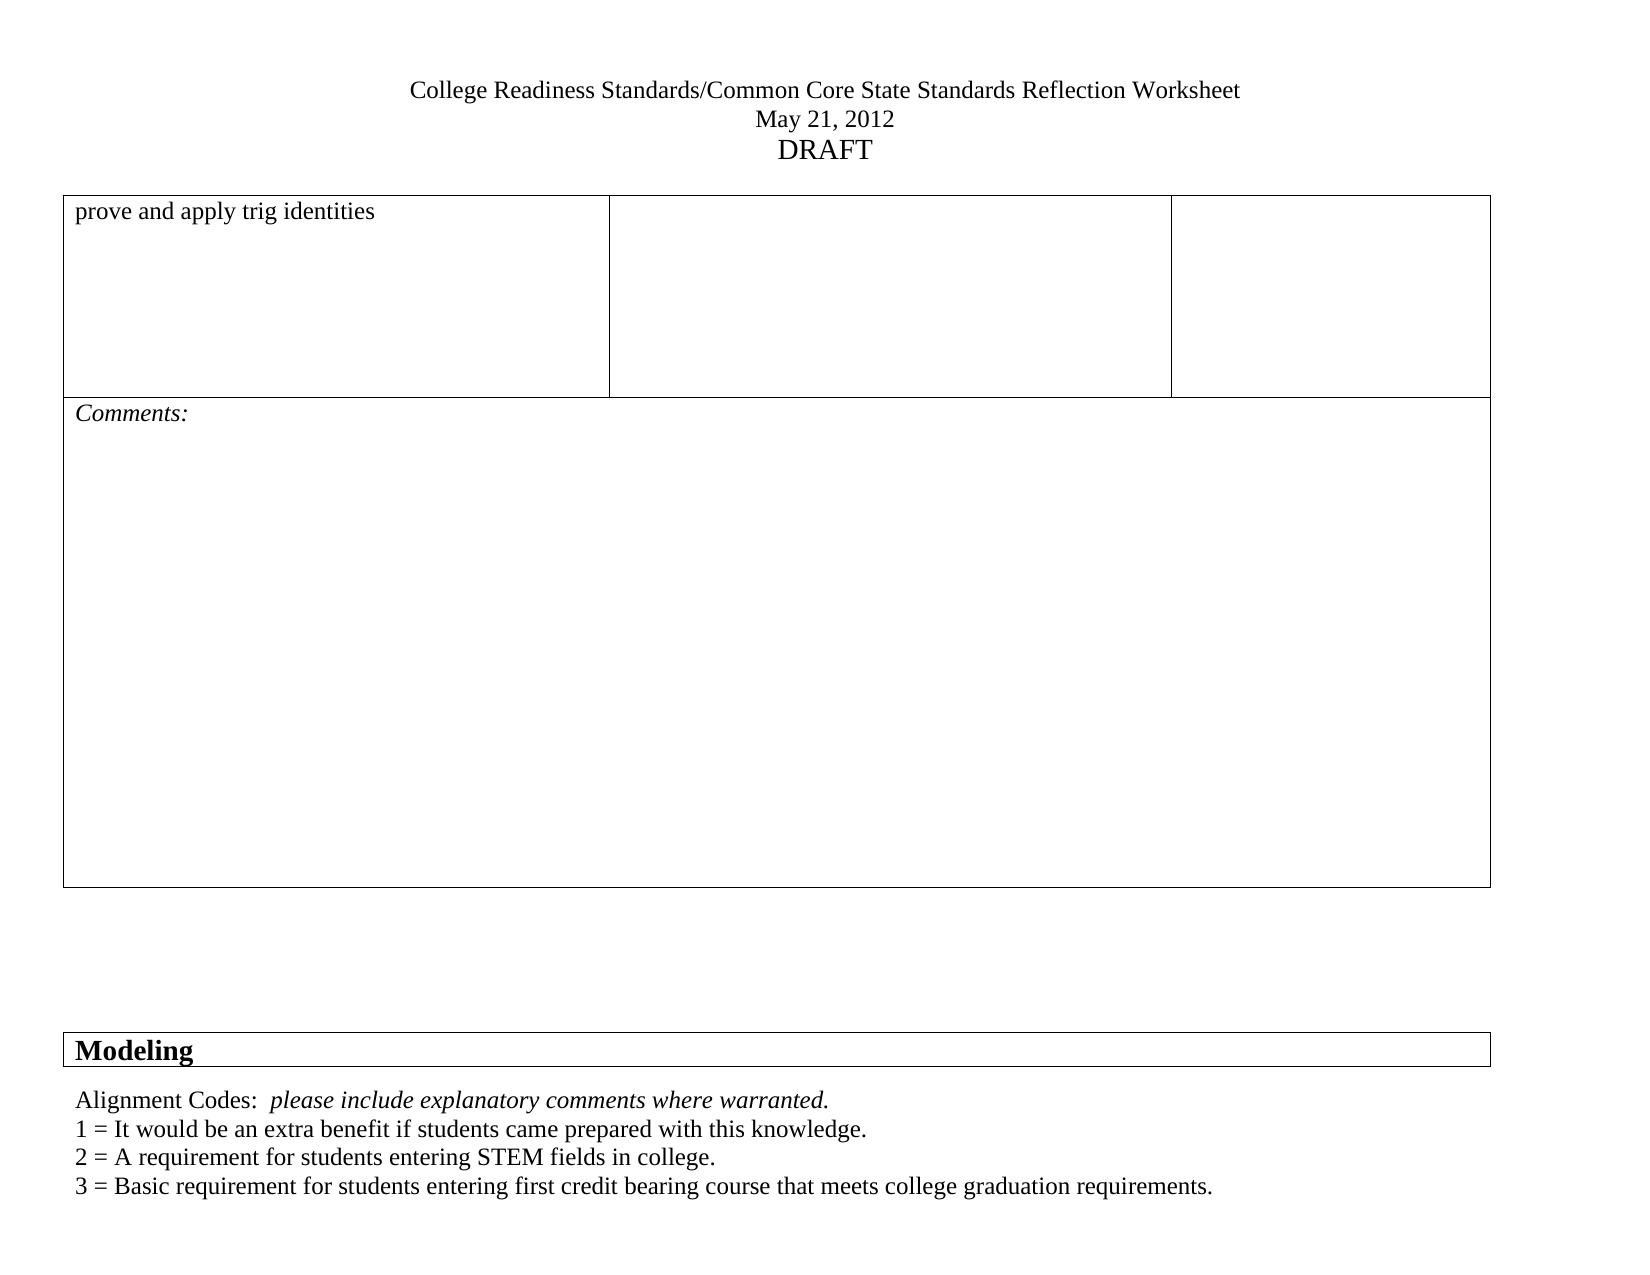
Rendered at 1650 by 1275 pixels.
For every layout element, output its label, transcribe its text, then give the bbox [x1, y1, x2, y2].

table_cell Comments: [64, 398, 1490, 887]
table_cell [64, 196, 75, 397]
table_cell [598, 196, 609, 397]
table_cell 2 [1172, 196, 1490, 397]
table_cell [610, 196, 1171, 397]
table_header Modeling [64, 1033, 1490, 1066]
